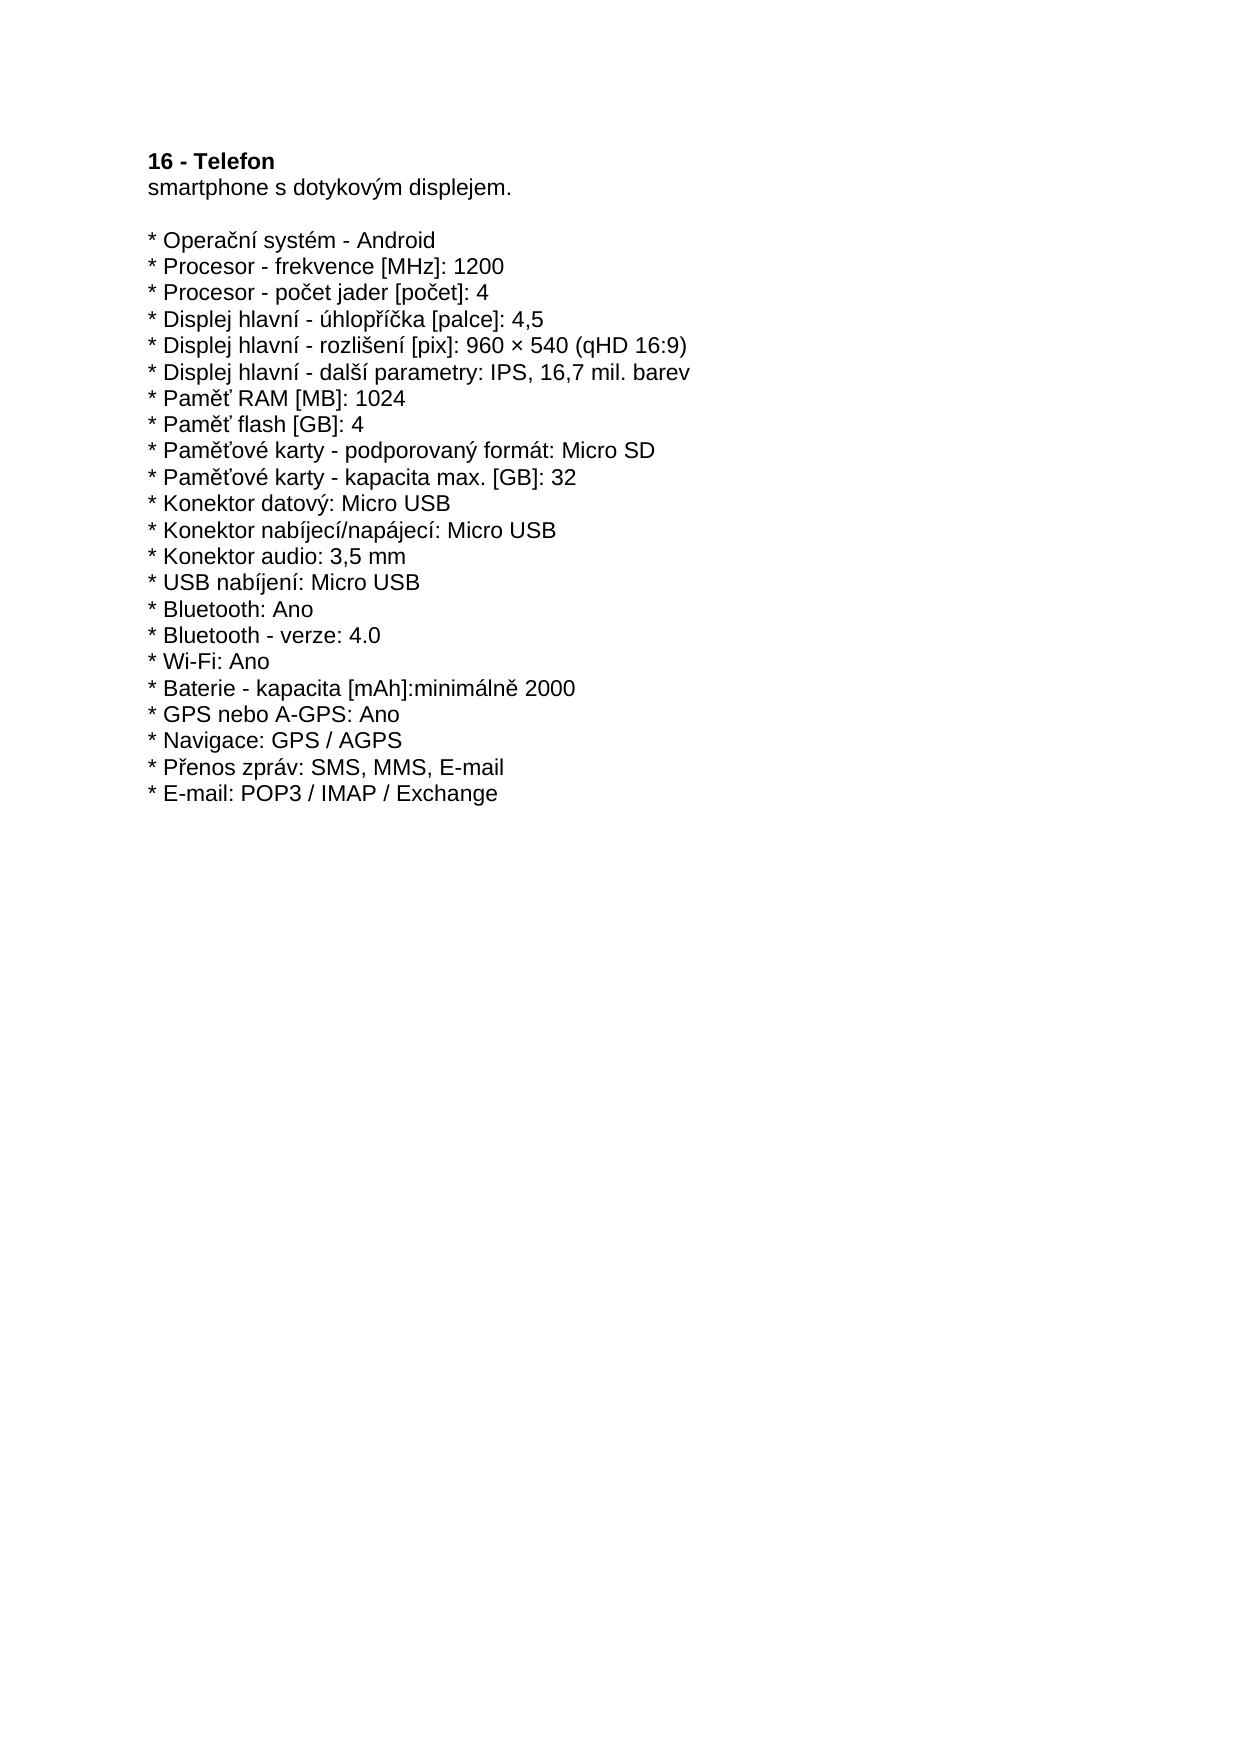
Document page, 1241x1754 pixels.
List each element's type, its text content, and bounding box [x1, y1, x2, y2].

text 16 - Telefon [148, 148, 1093, 174]
text smartphone s dotykovým displejem. * Operační systém - Android * Procesor - frekvence [MHz]: 1200 * Procesor - počet jader [počet]: 4 * Displej hlavní - úhlopříčka [palce]: 4,5 * Displej hlavní - rozlišení [pix]: 960 × 540 (qHD 16:9) * Displej hlavní - další parametry: IPS, 16,7 mil. barev * Paměť RAM [MB]: 1024 * Paměť flash [GB]: 4 * Paměťové karty - podporovaný formát: Micro SD * Paměťové karty - kapacita max. [GB]: 32 * Konektor datový: Micro USB * Konektor nabíjecí/napájecí: Micro USB * Konektor audio: 3,5 mm * USB nabíjení: Micro USB * Bluetooth: Ano * Bluetooth - verze: 4.0 * Wi-Fi: Ano * Baterie - kapacita [mAh]:minimálně 2000 * GPS nebo A-GPS: Ano * Navigace: GPS / AGPS * Přenos zpráv: SMS, MMS, E-mail * E-mail: POP3 / IMAP / Exchange [148, 174, 1093, 834]
